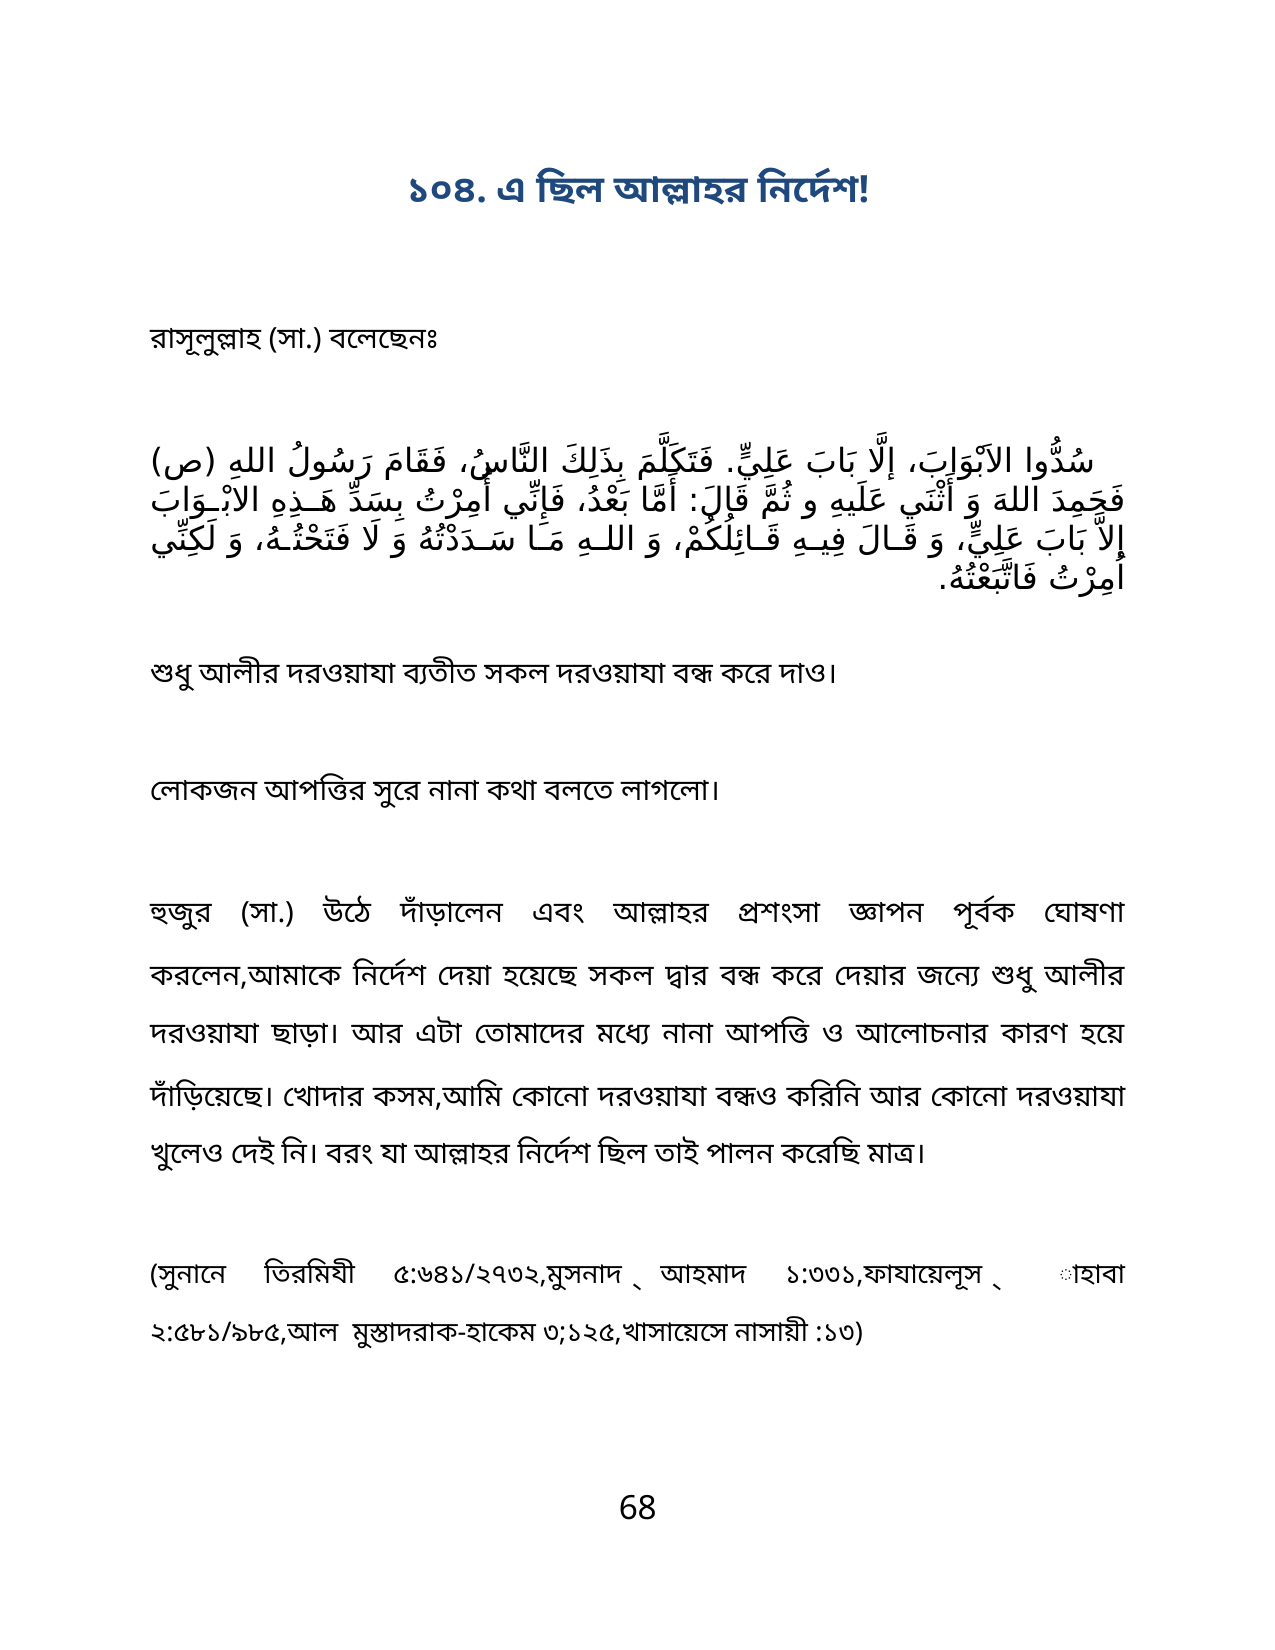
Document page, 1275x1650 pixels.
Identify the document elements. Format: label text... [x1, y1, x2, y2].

text হুজুর (সা.) উঠে দাঁড়ালেন এবং আল্লাহর প্রশংসা জ্ঞাপন পূর্বক ঘোষণা করলেন,আমাকে নির্দেশ দেয়া হয়েছে সকল দ্বার বন্ধ করে দেয়ার জন্যে শুধু আলীর দরওয়াযা ছাড়া। আর এটা তোমাদের মধ্যে নানা আপত্তি ও আলোচনার কারণ হয়ে দাঁড়িয়েছে। খোদার কসম,আমি কোনো দরওয়াযা বন্ধও করিনি আর কোনো দরওয়াযা খুলেও দেই নি। বরং যা আল্লাহর নির্দেশ ছিল তাই পালন করেছি মাত্র। [150, 891, 1125, 1176]
text লোকজন আপত্তির সুরে নানা কথা বলতে লাগলো। [150, 774, 1125, 812]
text سُدُّوا الاَبْوَابَ، إلَّا بَابَ عَلِيٍّ. فَتَكَلَّمَ بِذَلِكَ النَّاسُ، فَقَامَ رَسُولُ اللهِ (ص) فَحَمِدَ اللهَ وَ أَثْنَي عَلَيهِ و ثُمَّ قَالَ: أَمَّا بَعْدُ، فَإِنِّي أَُمِرْتُ بِسَدِّ هَذِهِ الابْوَابَ إلاَّ بَابَ عَلِيٍّ، وَ قَالَ فِيهِ قَائِلُكُمْ، وَ اللهِ مَا سَدَدْتُهُ وَ لَا فَتَحْتُهُ، وَ لَكِنِّي اُمِرْتُ فَاتَّبَعْتُهُ. [150, 442, 1125, 597]
text শুধু আলীর দরওয়াযা ব্যতীত সকল দরওয়াযা বন্ধ করে দাও। [150, 656, 1125, 695]
subtitle ১০৪. এ ছিল আল্লাহর নির্দেশ! [150, 162, 1125, 218]
text রাসূলুল্লাহ (সা.) বলেছেনঃ [150, 318, 1125, 361]
text (সুনানে তিরমিযী ৫:৬৪১/২৭৩২,মুসনাদ্ আহমাদ ১:৩৩১,ফাযায়েলূস্ াহাবা ২:৫৮১/৯৮৫,আল মুস্তাদরাক-হাকেম ৩;১২৫,খাসায়েসে নাসায়ী :১৩) [150, 1254, 1125, 1353]
